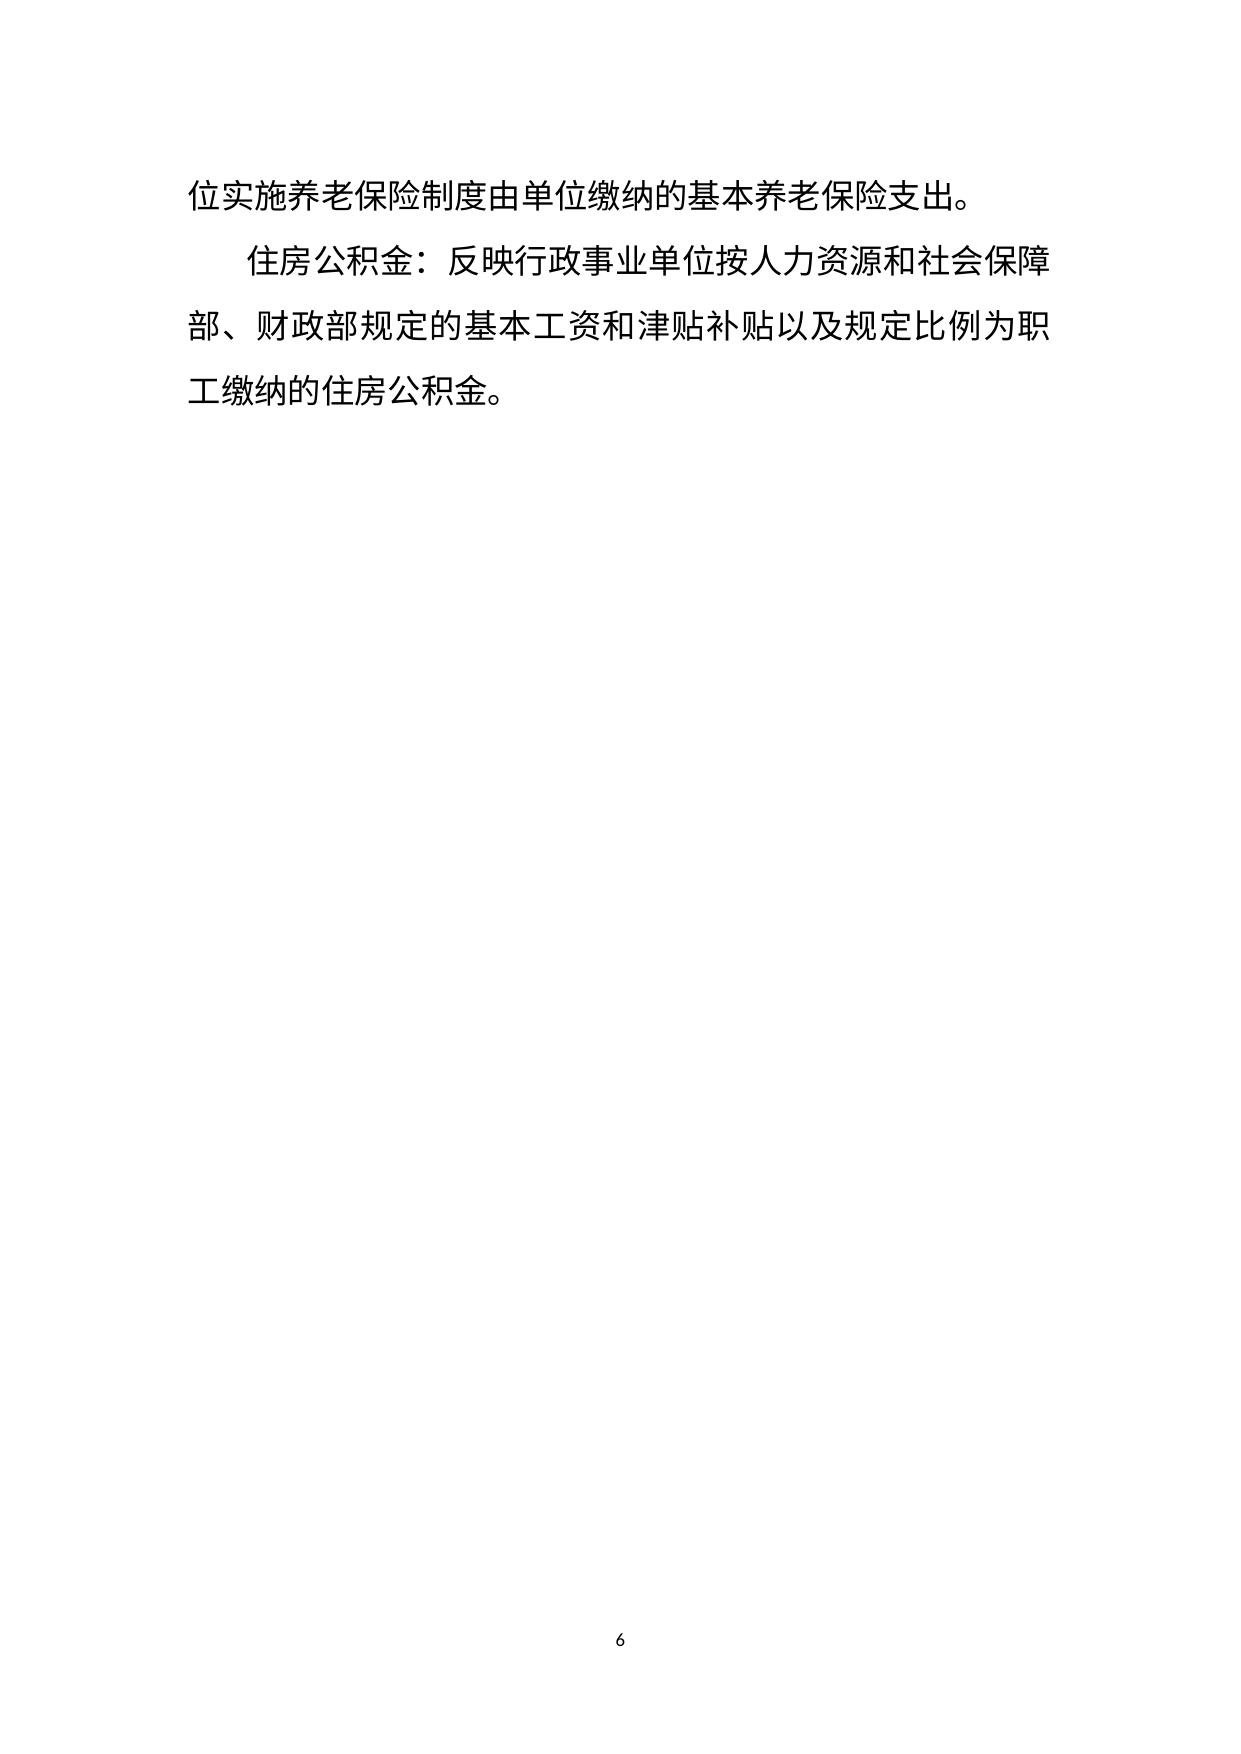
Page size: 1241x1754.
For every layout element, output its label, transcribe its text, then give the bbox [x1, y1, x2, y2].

text 住房公积金：反映行政事业单位按人力资源和社会保障部、财政部规定的基本工资和津贴补贴以及规定比例为职工缴纳的住房公积金。 [187, 227, 1053, 422]
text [187, 162, 1053, 227]
